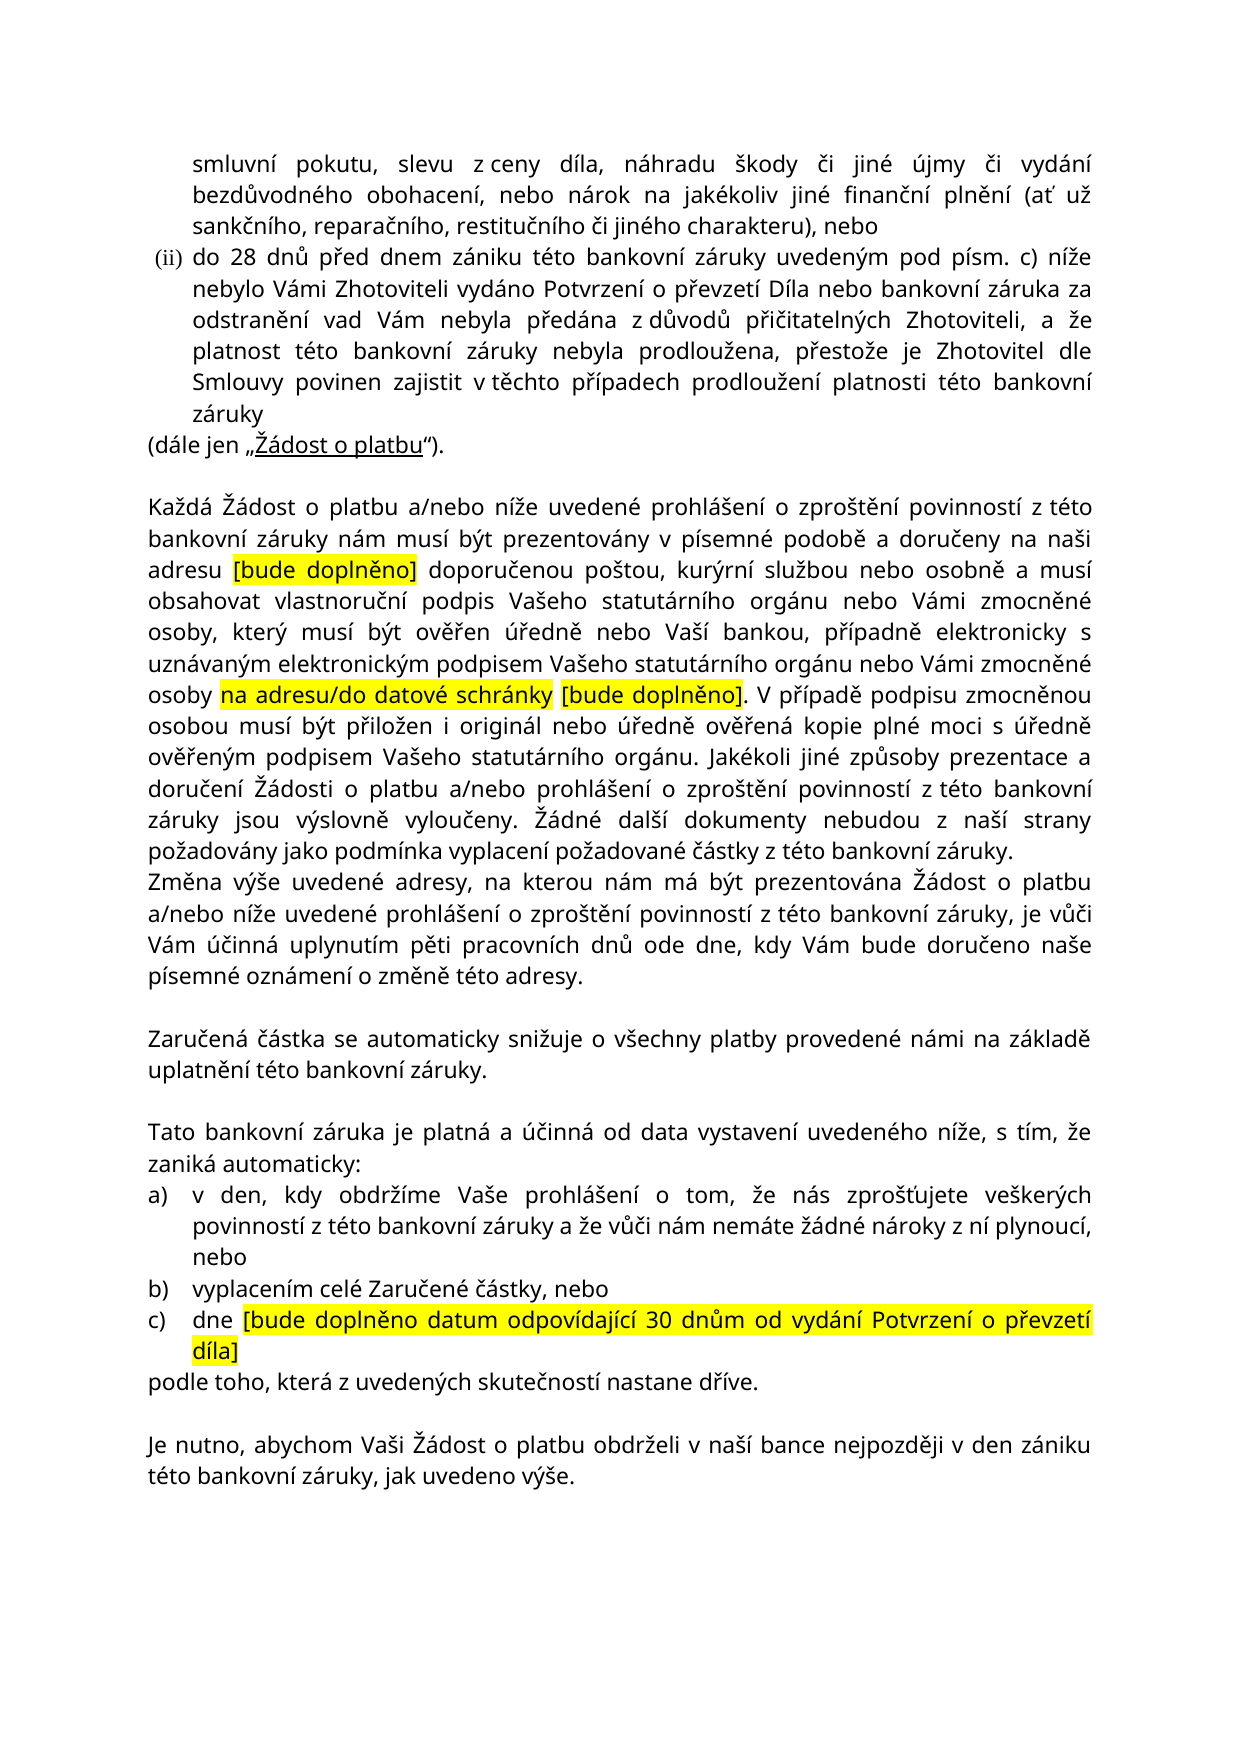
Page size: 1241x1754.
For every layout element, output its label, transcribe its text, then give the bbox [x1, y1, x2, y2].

text Zaručená částka se automaticky snižuje o všechny platby provedené námi na základě uplatnění této bankovní záruky. [148, 1023, 1093, 1085]
text Změna výše uvedené adresy, na kterou nám má být prezentována Žádost o platbu a/nebo níže uvedené prohlášení o zproštění povinností z této bankovní záruky, je vůči Vám účinná uplynutím pěti pracovních dnů ode dne, kdy Vám bude doručeno naše písemné oznámení o změně této adresy. [148, 866, 1093, 991]
list do 28 dnů před dnem zániku této bankovní záruky uvedeným pod písm. c) níže nebylo Vámi Zhotoviteli vydáno Potvrzení o převzetí Díla nebo bankovní záruka za odstranění vad Vám nebyla předána z důvodů přičitatelných Zhotoviteli, a že platnost této bankovní záruky nebyla prodloužena, přestože je Zhotovitel dle Smlouvy povinen zajistit v těchto případech prodloužení platnosti této bankovní záruky [154, 241, 1093, 429]
text Každá Žádost o platbu a/nebo níže uvedené prohlášení o zproštění povinností z této bankovní záruky nám musí být prezentovány v písemné podobě a doručeny na naši adresu [bude doplněno] doporučenou poštou, kurýrní službou nebo osobně a musí obsahovat vlastnoruční podpis Vašeho statutárního orgánu nebo Vámi zmocněné osoby, který musí být ověřen úředně nebo Vaší bankou, případně elektronicky s uznávaným elektronickým podpisem Vašeho statutárního orgánu nebo Vámi zmocněné osoby na adresu/do datové schránky [bude doplněno]. V případě podpisu zmocněnou osobou musí být přiložen i originál nebo úředně ověřená kopie plné moci s úředně ověřeným podpisem Vašeho statutárního orgánu. Jakékoli jiné způsoby prezentace a doručení Žádosti o platbu a/nebo prohlášení o zproštění povinností z této bankovní záruky jsou výslovně vyloučeny. Žádné další dokumenty nebudou z naší strany požadovány jako podmínka vyplacení požadované částky z této bankovní záruky. [148, 491, 1093, 866]
text Je nutno, abychom Vaši Žádost o platbu obdrželi v naší bance nejpozději v den zániku této bankovní záruky, jak uvedeno výše. [148, 1429, 1093, 1491]
list vyplacením celé Zaručené částky, nebo [148, 1273, 1093, 1304]
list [154, 148, 1093, 241]
text (dále jen „Žádost o platbu“). [148, 429, 1093, 460]
list v den, kdy obdržíme Vaše prohlášení o tom, že nás zprošťujete veškerých povinností z této bankovní záruky a že vůči nám nemáte žádné nároky z ní plynoucí, nebo [148, 1179, 1093, 1273]
text podle toho, která z uvedených skutečností nastane dříve. [148, 1366, 1093, 1398]
list dne [bude doplněno datum odpovídající 30 dnům od vydání Potvrzení o převzetí díla] [148, 1304, 1093, 1366]
text Tato bankovní záruka je platná a účinná od data vystavení uvedeného níže, s tím, že zaniká automaticky: [148, 1116, 1093, 1179]
